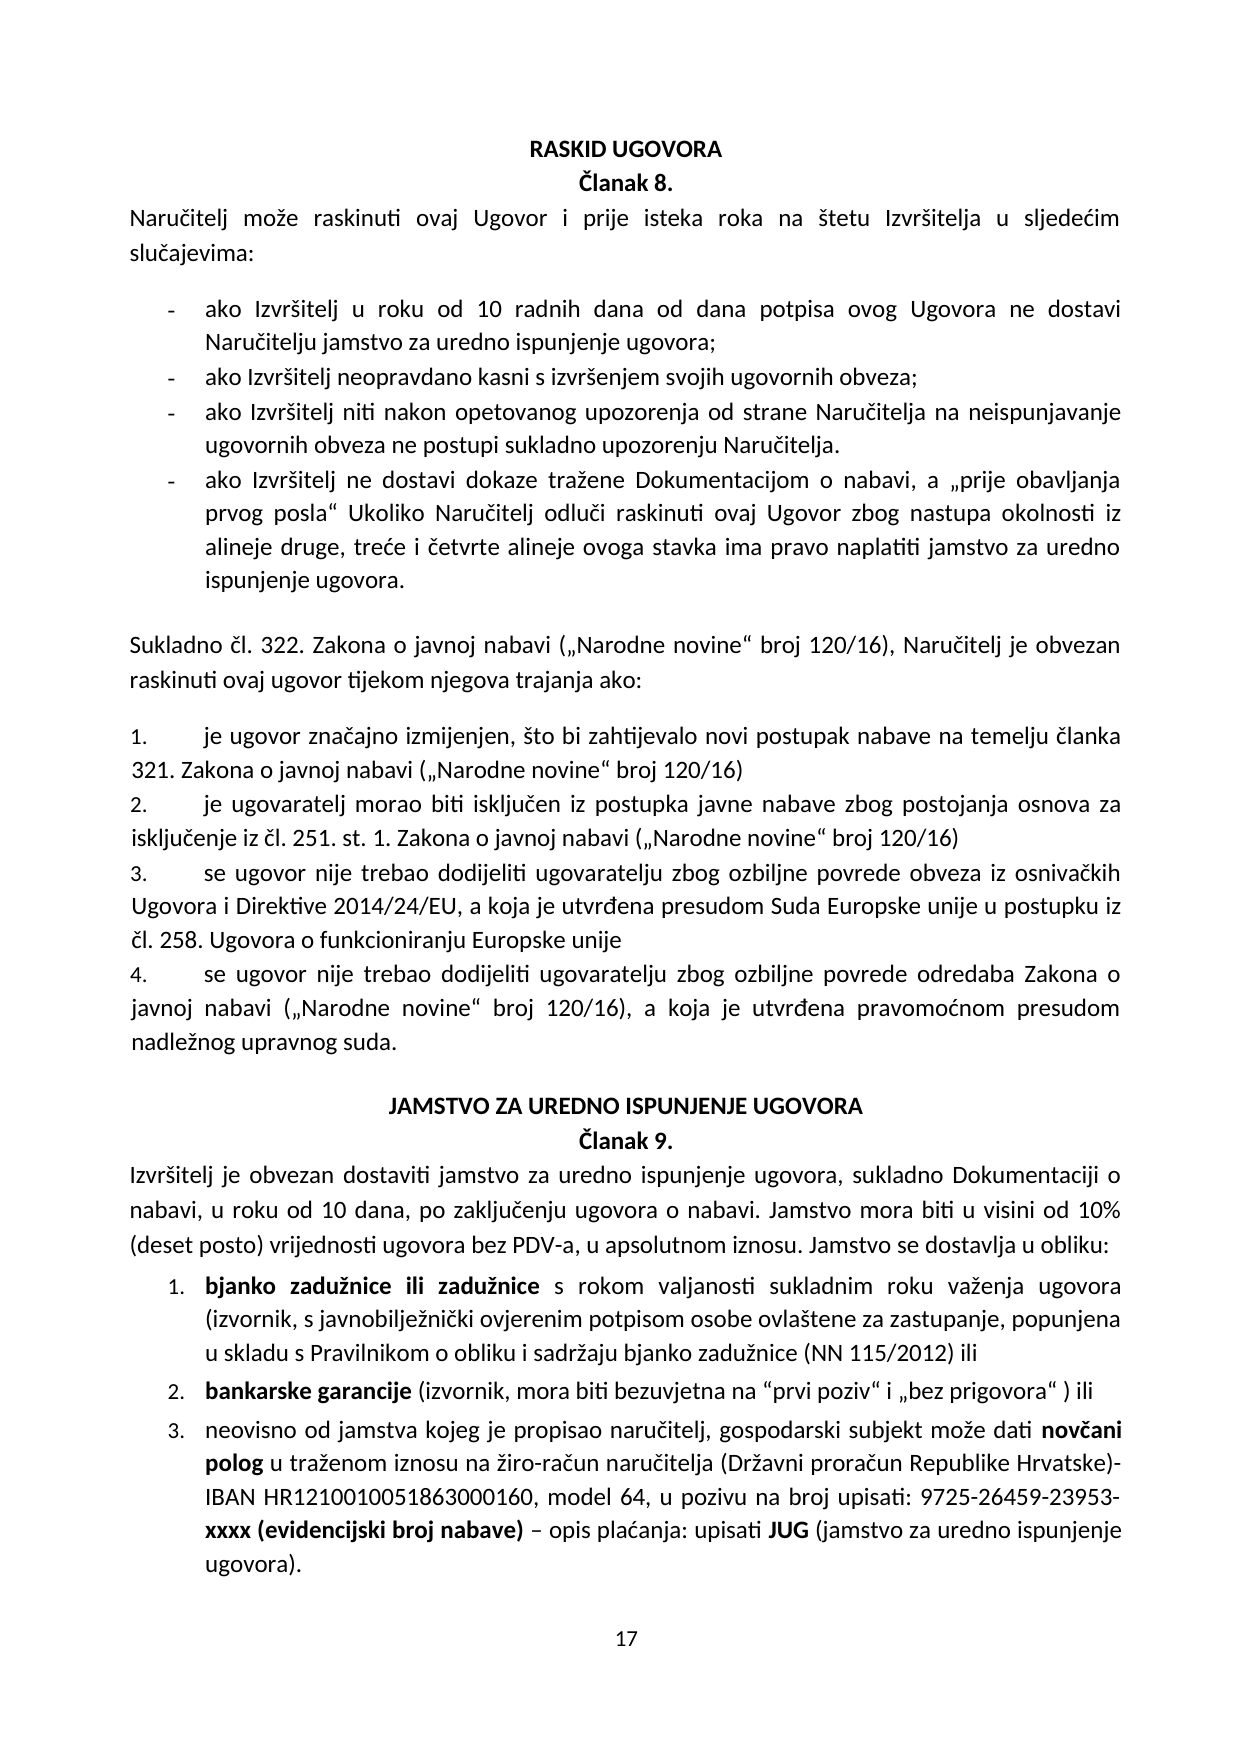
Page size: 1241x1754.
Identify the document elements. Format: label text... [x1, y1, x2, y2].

list neovisno od jamstva kojeg je propisao naručitelj, gospodarski subjekt može dati novčani polog u traženom iznosu na žiro-račun naručitelja (Državni proračun Republike Hrvatske)- IBAN HR1210010051863000160, model 64, u pozivu na broj upisati: 9725-26459-23953-xxxx (evidencijski broj nabave) – opis plaćanja: upisati JUG (jamstvo za uredno ispunjenje ugovora). [167, 1414, 1122, 1578]
text Sukladno čl. 322. Zakona o javnoj nabavi („Narodne novine“ broj 120/16), Naručitelj je obvezan raskinuti ovaj ugovor tijekom njegova trajanja ako: [129, 629, 1122, 695]
list je ugovaratelj morao biti isključen iz postupka javne nabave zbog postojanja osnova za isključenje iz čl. 251. st. 1. Zakona o javnoj nabavi („Narodne novine“ broj 120/16) [130, 788, 1122, 853]
list bankarske garancije (izvornik, mora biti bezuvjetna na “prvi poziv“ i „bez prigovora“ ) ili [167, 1375, 1122, 1406]
list je ugovor značajno izmijenjen, što bi zahtijevalo novi postupak nabave na temelju članka 321. Zakona o javnoj nabavi („Narodne novine“ broj 120/16) [130, 720, 1122, 784]
list se ugovor nije trebao dodijeliti ugovaratelju zbog ozbiljne povrede obveza iz osnivačkih Ugovora i Direktive 2014/24/EU, a koja je utvrđena presudom Suda Europske unije u postupku iz čl. 258. Ugovora o funkcioniranju Europske unije [130, 857, 1122, 954]
text JAMSTVO ZA UREDNO ISPUNJENJE UGOVORA [129, 1091, 1122, 1121]
list ako Izvršitelj ne dostavi dokaze tražene Dokumentacijom o nabavi, a „prije obavljanja prvog posla“ Ukoliko Naručitelj odluči raskinuti ovaj Ugovor zbog nastupa okolnosti iz alineje druge, treće i četvrte alineje ovoga stavka ima pravo naplatiti jamstvo za uredno ispunjenje ugovora. [167, 464, 1122, 595]
text Naručitelj može raskinuti ovaj Ugovor i prije isteka roka na štetu Izvršitelja u sljedećim slučajevima: [129, 202, 1122, 267]
list se ugovor nije trebao dodijeliti ugovaratelju zbog ozbiljne povrede odredaba Zakona o javnoj nabavi („Narodne novine“ broj 120/16), a koja je utvrđena pravomoćnom presudom nadležnog upravnog suda. [130, 958, 1122, 1056]
text RASKID UGOVORA [129, 133, 1122, 163]
list ako Izvršitelj u roku od 10 radnih dana od dana potpisa ovog Ugovora ne dostavi Naručitelju jamstvo za uredno ispunjenje ugovora; [167, 293, 1122, 357]
list bjanko zadužnice ili zadužnice s rokom valjanosti sukladnim roku važenja ugovora (izvornik, s javnobilježnički ovjerenim potpisom osobe ovlaštene za zastupanje, popunjena u skladu s Pravilnikom o obliku i sadržaju bjanko zadužnice (NN 115/2012) ili [167, 1270, 1122, 1368]
list ako Izvršitelj neopravdano kasni s izvršenjem svojih ugovornih obveza; [167, 361, 1122, 392]
text Članak 9. [130, 1125, 1122, 1155]
list ako Izvršitelj niti nakon opetovanog upozorenja od strane Naručitelja na neispunjavanje ugovornih obveza ne postupi sukladno upozorenju Naručitelja. [167, 396, 1122, 460]
text Izvršitelj je obvezan dostaviti jamstvo za uredno ispunjenje ugovora, sukladno Dokumentaciji o nabavi, u roku od 10 dana, po zaključenju ugovora o nabavi. Jamstvo mora biti u visini od 10% (deset posto) vrijednosti ugovora bez PDV-a, u apsolutnom iznosu. Jamstvo se dostavlja u obliku: [129, 1159, 1122, 1260]
text Članak 8. [130, 167, 1122, 198]
